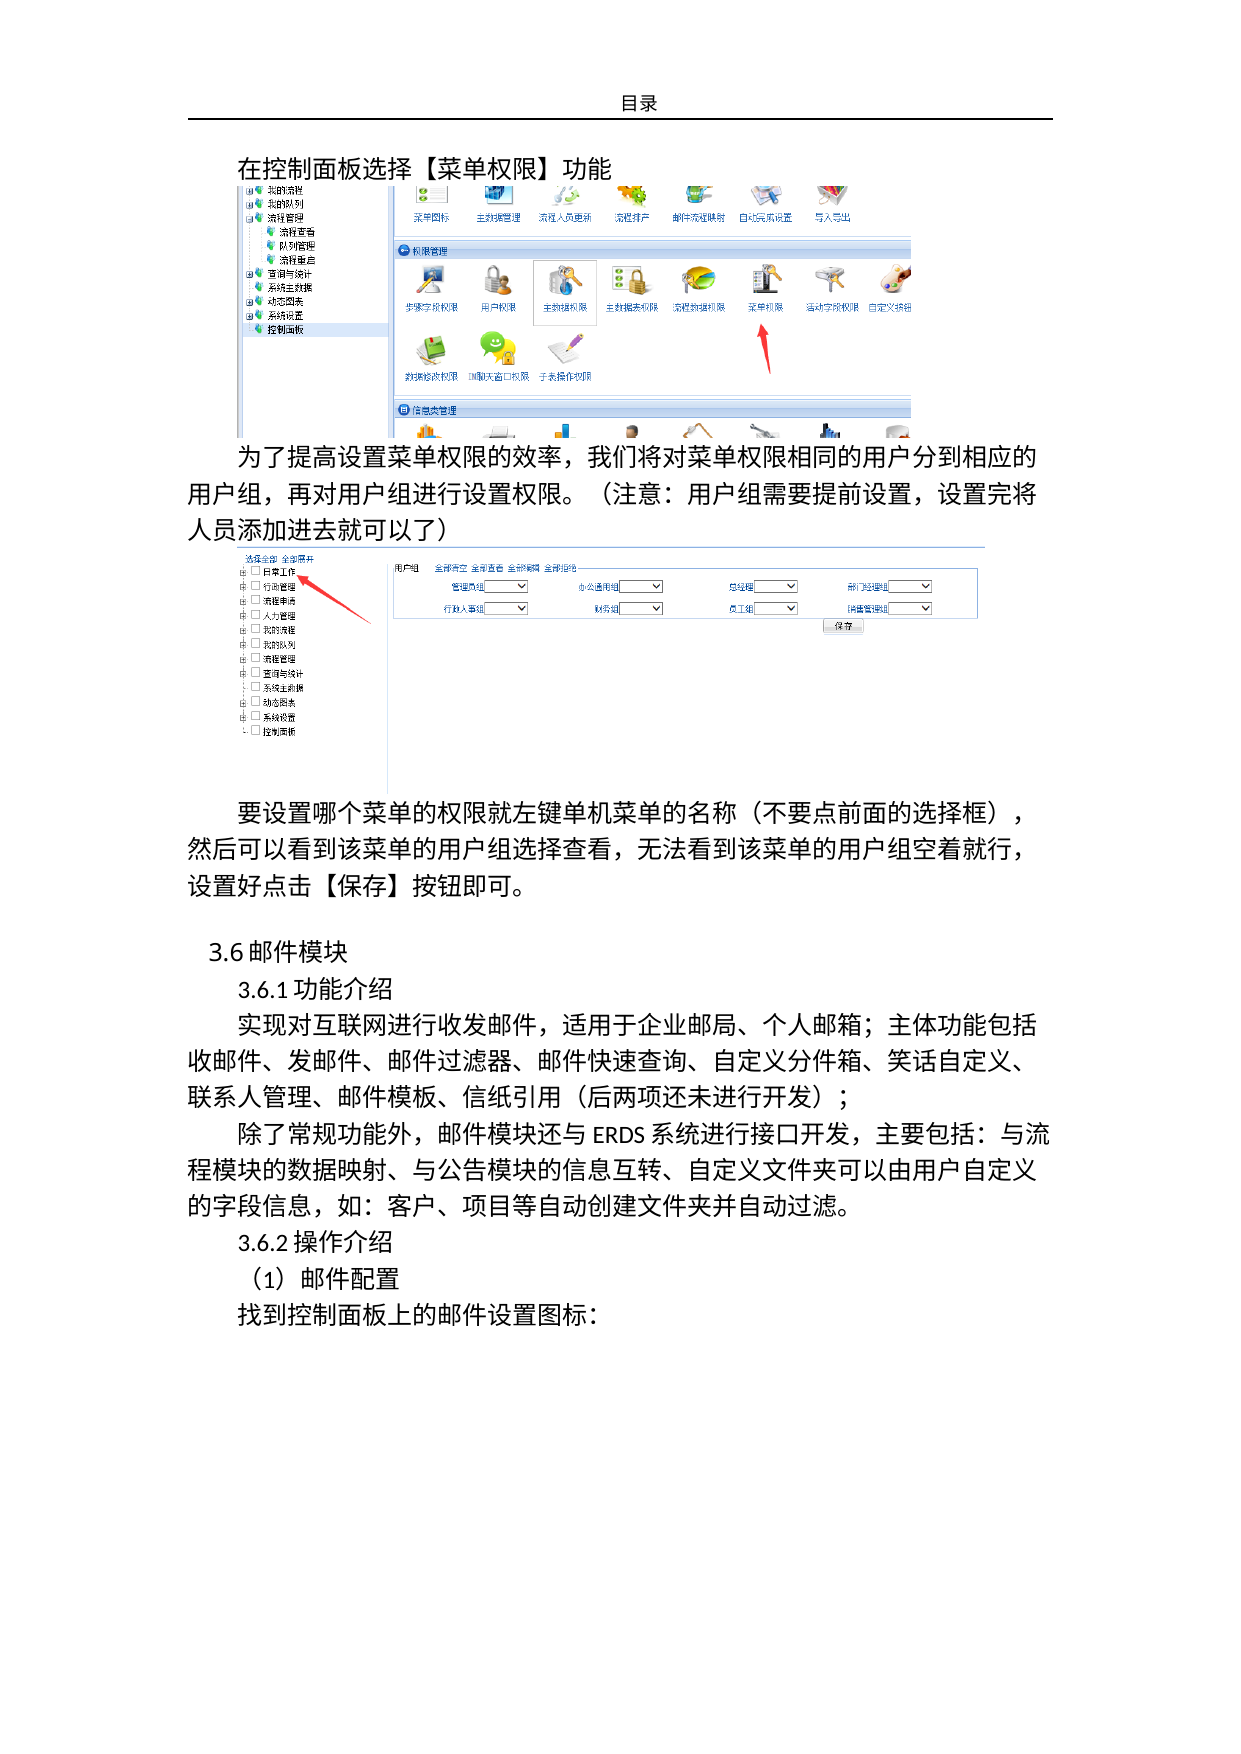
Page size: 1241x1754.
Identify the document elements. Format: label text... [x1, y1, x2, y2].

text 功能介绍 [237, 969, 1053, 1005]
subtitle 3.6邮件模块 [187, 933, 1053, 969]
text 在控制面板选择【菜单权限】功能 [187, 150, 1053, 186]
text 找到控制面板上的邮件设置图标： [237, 1295, 1053, 1332]
text 实现对互联网进行收发邮件，适用于企业邮局、个人邮箱；主体功能包括收邮件、发邮件、邮件过滤器、邮件快速查询、自定义分件箱、笑话自定义、联系人管理、邮件模板、信纸引用（后两项还未进行开发）； [187, 1005, 1053, 1114]
text 为了提高设置菜单权限的效率，我们将对菜单权限相同的用户分到相应的用户组，再对用户组进行设置权限。（注意：用户组需要提前设置，设置完将人员添加进去就可以了） [187, 438, 1053, 547]
text 除了常规功能外，邮件模块还与ERDS系统进行接口开发，主要包括：与流程模块的数据映射、与公告模块的信息互转、自定义文件夹可以由用户自定义的字段信息，如：客户、项目等自动创建文件夹并自动过滤。 [187, 1114, 1053, 1223]
text 要设置哪个菜单的权限就左键单机菜单的名称（不要点前面的选择框），然后可以看到该菜单的用户组选择查看，无法看到该菜单的用户组空着就行，设置好点击【保存】按钮即可。 [187, 794, 1053, 902]
picture [237, 546, 985, 794]
text （1）邮件配置 [237, 1259, 1053, 1295]
picture [237, 186, 911, 438]
text 操作介绍 [237, 1223, 1053, 1259]
